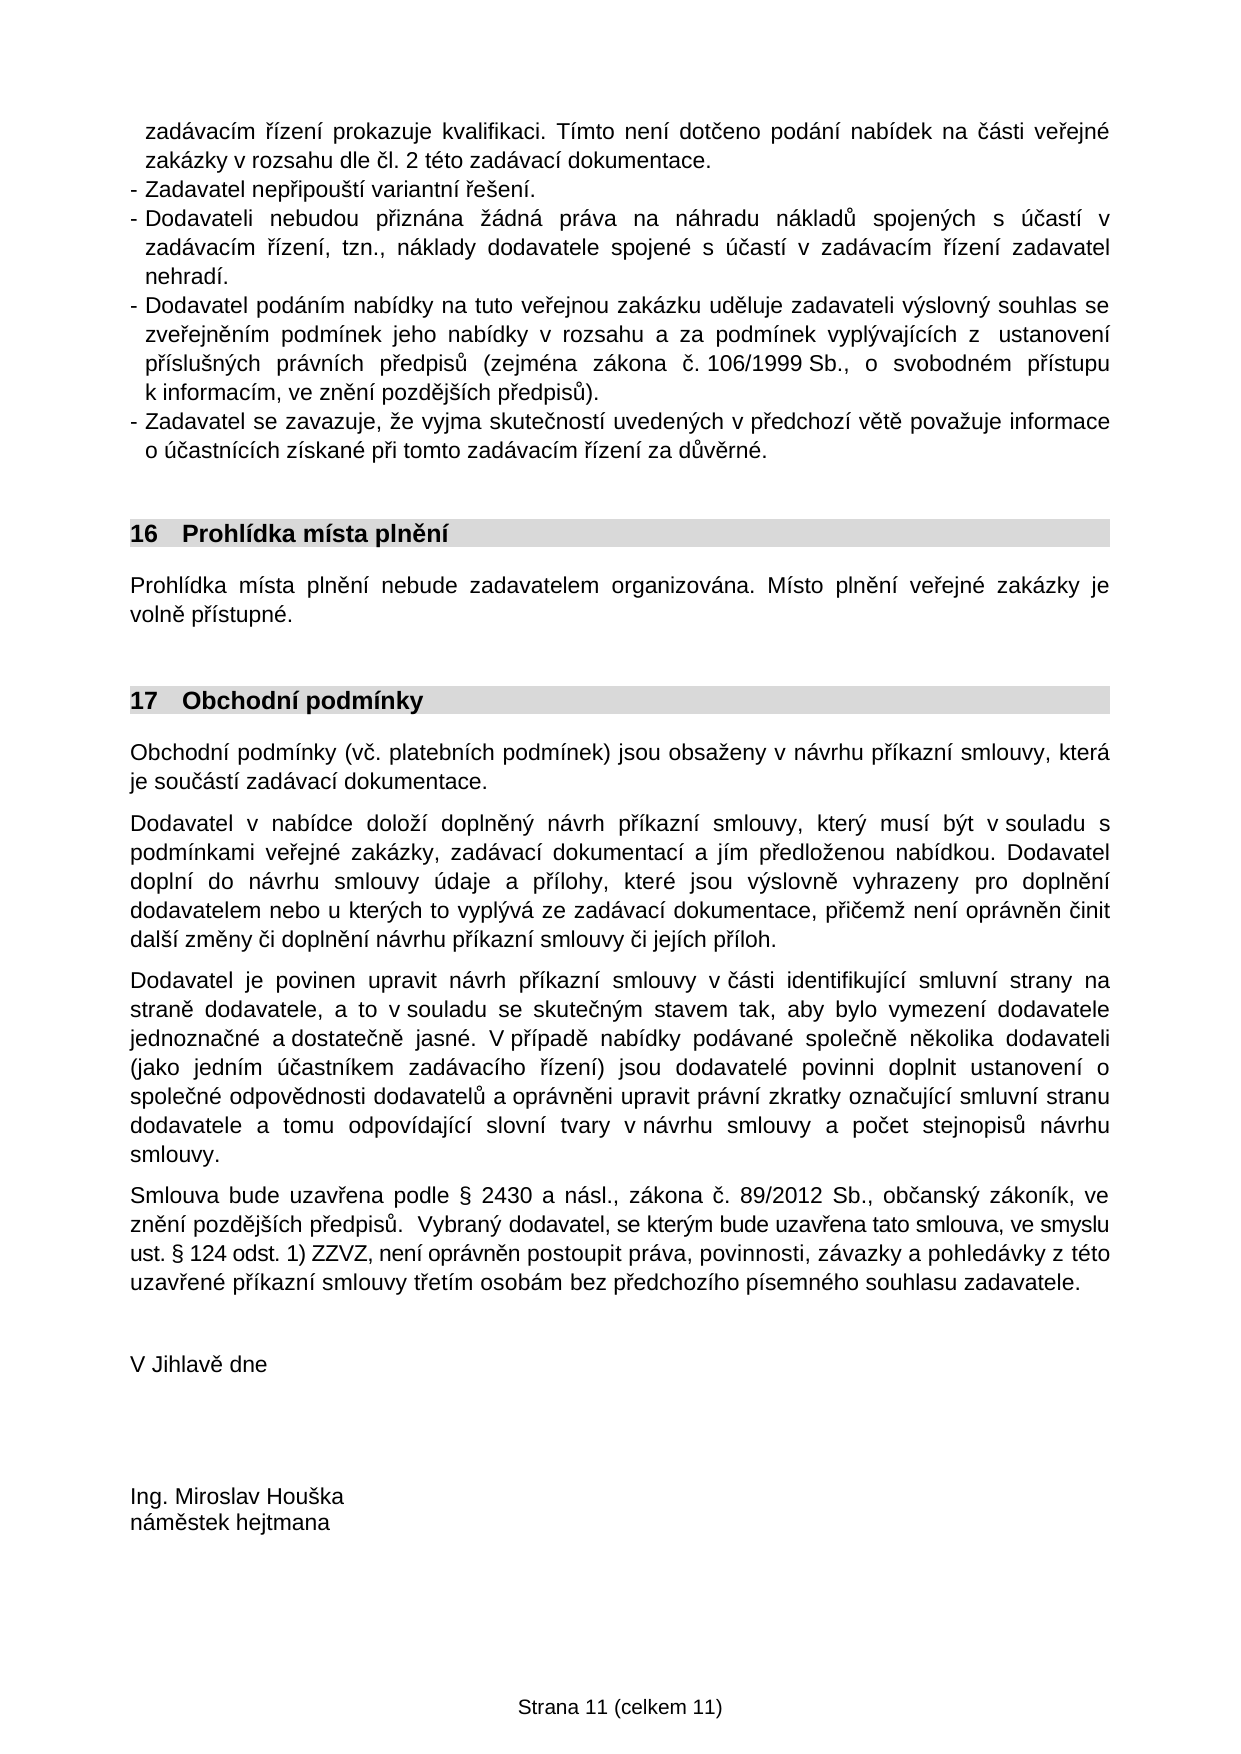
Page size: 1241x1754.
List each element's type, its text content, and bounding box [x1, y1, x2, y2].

subtitle Prohlídka místa plnění [130, 519, 1110, 547]
text Smlouva bude uzavřena podle § 2430 a násl., zákona č. 89/2012 Sb., občanský zákoník, ve znění pozdějších předpisů. Vybraný dodavatel, se kterým bude uzavřena tato smlouva, ve smyslu ust. § 124 odst. 1) ZZVZ, není oprávněn postoupit práva, povinnosti, závazky a pohledávky z této uzavřené příkazní smlouvy třetím osobám bez předchozího písemného souhlasu zadavatele. [130, 1182, 1110, 1296]
text - Zadavatel nepřipouští variantní řešení. [130, 176, 1110, 202]
text Ing. Miroslav Houška [130, 1483, 1110, 1509]
text - Zadavatel se zavazuje, že vyjma skutečností uvedených v předchozí větě považuje informace o účastnících získané při tomto zadávacím řízení za důvěrné. [130, 408, 1110, 463]
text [130, 118, 1110, 173]
text Prohlídka místa plnění nebude zadavatelem organizována. Místo plnění veřejné zakázky je volně přístupné. [130, 572, 1110, 628]
text Obchodní podmínky (vč. platebních podmínek) jsou obsaženy v návrhu příkazní smlouvy, která je součástí zadávací dokumentace. [130, 739, 1110, 795]
subtitle Obchodní podmínky [130, 686, 1110, 714]
text Dodavatel je povinen upravit návrh příkazní smlouvy v části identifikující smluvní strany na straně dodavatele, a to v souladu se skutečným stavem tak, aby bylo vymezení dodavatele jednoznačné a dostatečně jasné. V případě nabídky podávané společně několika dodavateli (jako jedním účastníkem zadávacího řízení) jsou dodavatelé povinni doplnit ustanovení o společné odpovědnosti dodavatelů a oprávněni upravit právní zkratky označující smluvní stranu dodavatele a tomu odpovídající slovní tvary v návrhu smlouvy a počet stejnopisů návrhu smlouvy. [130, 967, 1110, 1167]
text - Dodavateli nebudou přiznána žádná práva na náhradu nákladů spojených s účastí v zadávacím řízení, tzn., náklady dodavatele spojené s účastí v zadávacím řízení zadavatel nehradí. [130, 205, 1110, 289]
text Dodavatel v nabídce doloží doplněný návrh příkazní smlouvy, který musí být v souladu s podmínkami veřejné zakázky, zadávací dokumentací a jím předloženou nabídkou. Dodavatel doplní do návrhu smlouvy údaje a přílohy, které jsou výslovně vyhrazeny pro doplnění dodavatelem nebo u kterých to vyplývá ze zadávací dokumentace, přičemž není oprávněn činit další změny či doplnění návrhu příkazní smlouvy či jejích příloh. [130, 810, 1110, 952]
text V Jihlavě dne [130, 1351, 1110, 1377]
text - Dodavatel podáním nabídky na tuto veřejnou zakázku uděluje zadavateli výslovný souhlas se zveřejněním podmínek jeho nabídky v rozsahu a za podmínek vyplývajících z ustanovení příslušných právních předpisů (zejména zákona č. 106/1999 Sb., o svobodném přístupu k informacím, ve znění pozdějších předpisů). [130, 292, 1110, 405]
text náměstek hejtmana [130, 1509, 1110, 1535]
